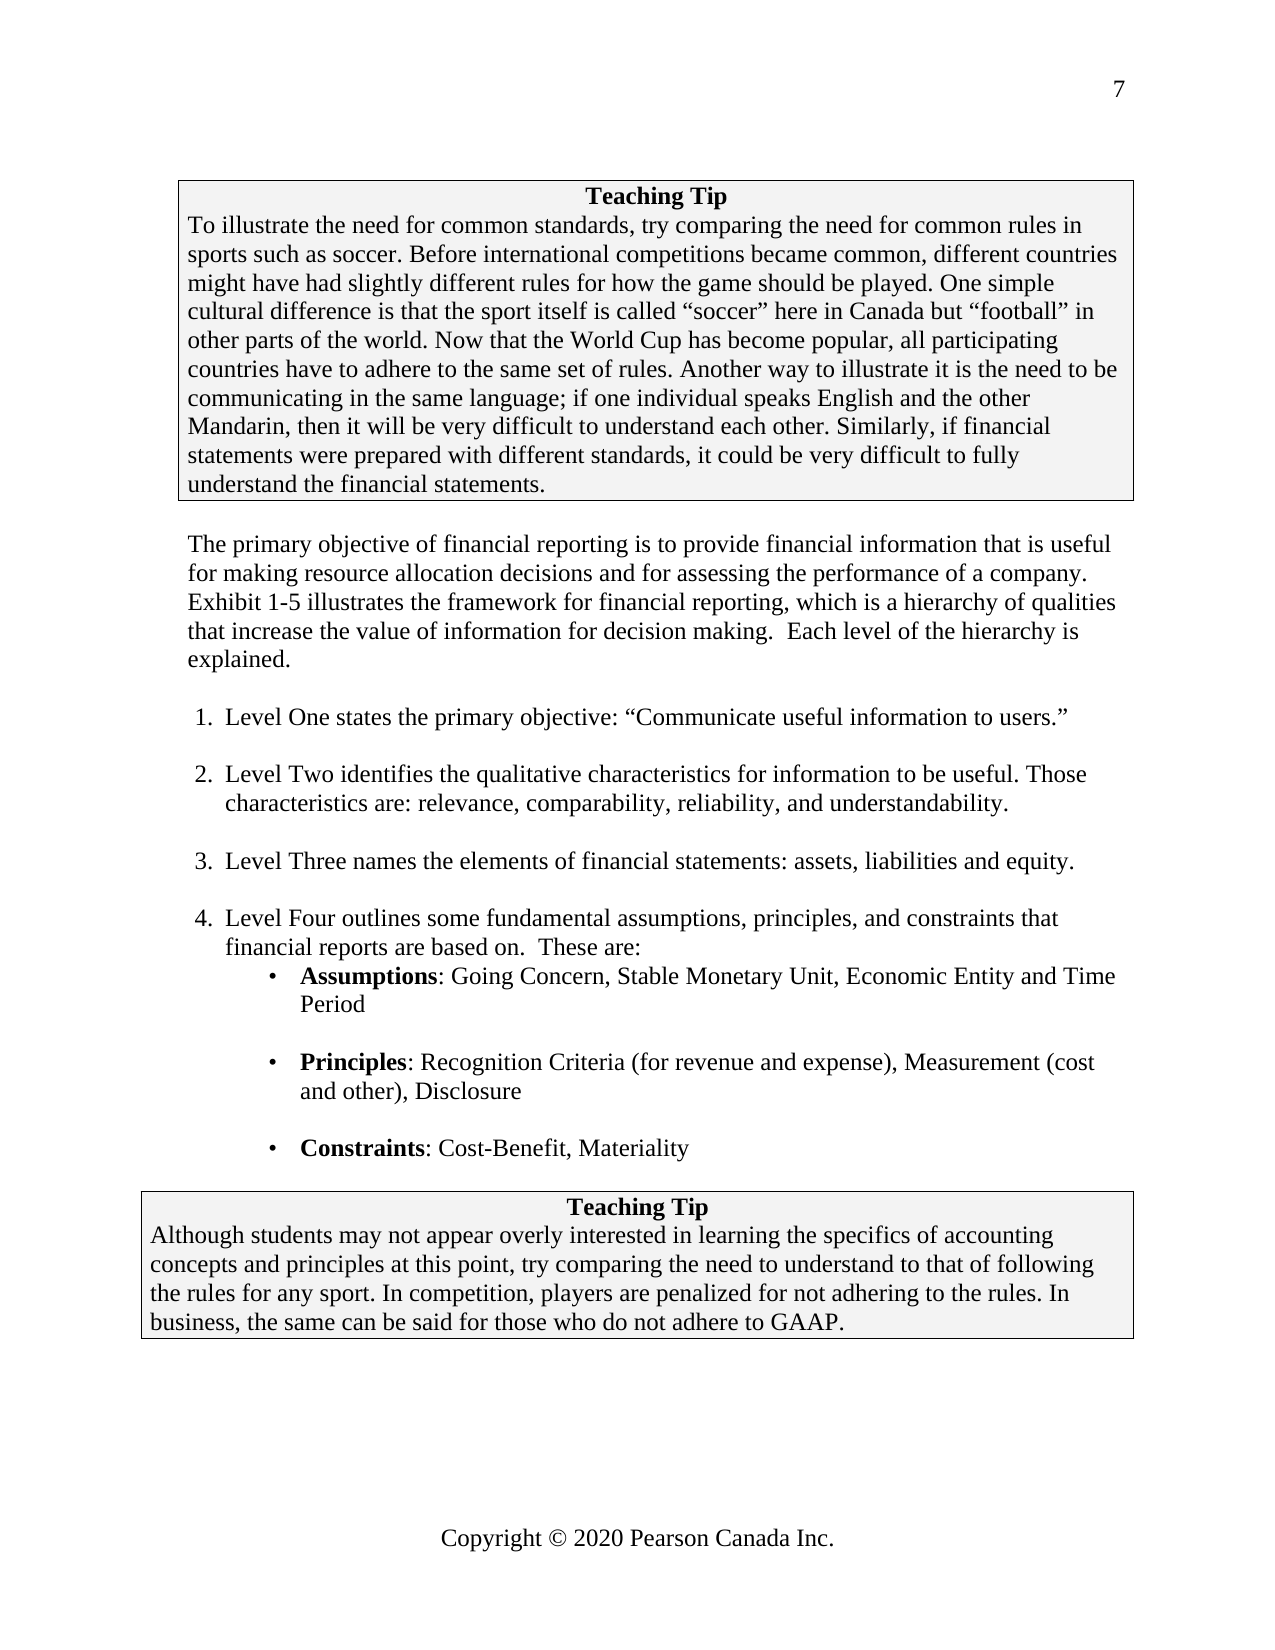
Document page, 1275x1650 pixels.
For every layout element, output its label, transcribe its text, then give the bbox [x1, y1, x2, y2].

text 4. Level Four outlines some fundamental assumptions, principles, and constraints that financial reports are based on. These are: [194, 903, 1125, 961]
text Teaching Tip [142, 1192, 1133, 1219]
text 1. Level One states the primary objective: “Communicate useful information to users.” [194, 702, 1125, 731]
text To illustrate the need for common standards, try comparing the need for common rules in sports such as soccer. Before international competitions became common, different countries might have had slightly different rules for how the game should be played. One simple cultural difference is that the sport itself is called “soccer” here in Canada but “football” in other parts of the world. Now that the World Cup has become popular, all participating countries have to adhere to the same set of rules. Another way to illustrate it is the need to be communicating in the same language; if one individual speaks English and the other Mandarin, then it will be very difficult to understand each other. Similarly, if financial statements were prepared with different standards, it could be very difficult to fully understand the financial statements. [179, 209, 1133, 500]
text • Constraints: Cost-Benefit, Materiality [268, 1133, 1125, 1162]
text The primary objective of financial reporting is to provide financial information that is useful for making resource allocation decisions and for assessing the performance of a company. Exhibit 1-5 illustrates the framework for financial reporting, which is a hierarchy of qualities that increase the value of information for decision making. Each level of the hierarchy is explained. [187, 529, 1125, 673]
text Although students may not appear overly interested in learning the specifics of accounting concepts and principles at this point, try comparing the need to understand to that of following the rules for any sport. In competition, players are penalized for not adhering to the rules. In business, the same can be said for those who do not adhere to GAAP. [142, 1219, 1133, 1338]
text Teaching Tip [179, 181, 1133, 209]
text 2. Level Two identifies the qualitative characteristics for information to be useful. Those characteristics are: relevance, comparability, reliability, and understandability. [194, 759, 1125, 817]
text 3. Level Three names the elements of financial statements: assets, liabilities and equity. [194, 846, 1125, 874]
text • Assumptions: Going Concern, Stable Monetary Unit, Economic Entity and Time Period [268, 961, 1125, 1018]
text • Principles: Recognition Criteria (for revenue and expense), Measurement (cost and other), Disclosure [268, 1047, 1125, 1104]
